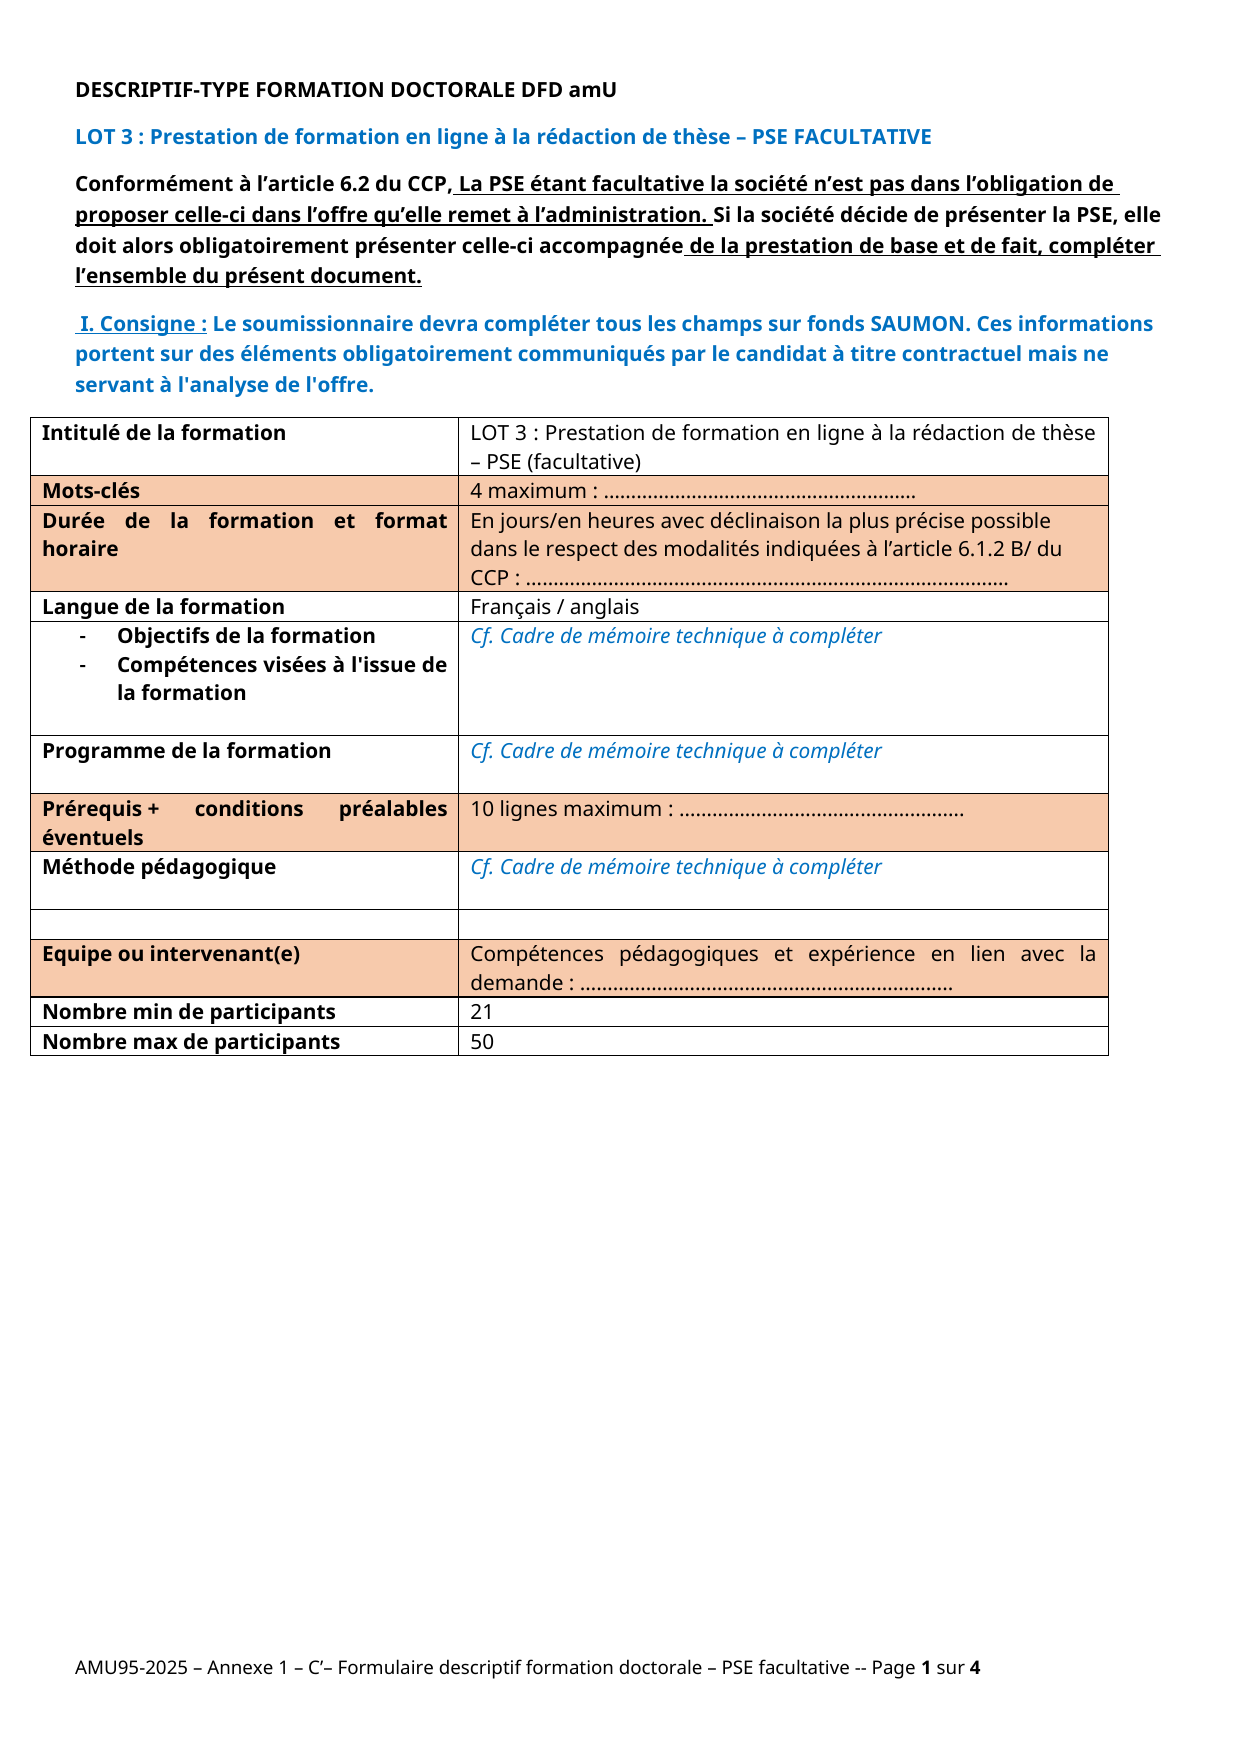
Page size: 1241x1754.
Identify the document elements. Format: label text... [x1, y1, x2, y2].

table_cell 21 [459, 998, 1108, 1026]
table_cell Français / anglais [459, 592, 1108, 621]
table_header LOT 3 : Prestation de formation en ligne à la rédaction de thèse – PSE (facultative) [459, 418, 1108, 475]
table_cell Equipe ou intervenant(e) [31, 940, 458, 996]
table_cell 10 lignes maximum : ……………………………………………. [459, 794, 1108, 851]
table_cell Langue de la formation [31, 592, 458, 621]
text DESCRIPTIF-TYPE FORMATION DOCTORALE DFD amU [75, 75, 1165, 103]
table_cell Nombre max de participants [31, 1027, 458, 1055]
table_cell Cf. Cadre de mémoire technique à compléter [459, 852, 1108, 909]
table_cell Compétences pédagogiques et expérience en lien avec la demande : ………………………………………………………….. [459, 940, 1108, 996]
table_cell Objectifs de la formation Compétences visées à l'issue de la formation [31, 622, 458, 735]
text Conformément à l’article 6.2 du CCP, La PSE étant facultative la société n’est pas dans l’obligation de proposer celle-ci dans l’offre qu’elle remet à l’administration. Si la société décide de présenter la PSE, elle doit alors obligatoirement présenter celle-ci accompagnée de la prestation de base et de fait, compléter l’ensemble du présent document. [75, 169, 1165, 290]
table_cell Durée de la formation et format horaire [31, 506, 458, 591]
table_header Intitulé de la formation [31, 418, 458, 475]
table_cell Prérequis + conditions préalables éventuels [31, 794, 458, 851]
text LOT 3 : Prestation de formation en ligne à la rédaction de thèse – PSE FACULTATIVE [75, 122, 1165, 151]
table_cell 4 maximum : ………………………………………………… [459, 476, 1108, 505]
table_cell [459, 910, 1108, 938]
table_cell 50 [459, 1027, 1108, 1055]
table_cell Nombre min de participants [31, 998, 458, 1026]
table_cell Méthode pédagogique [31, 852, 458, 909]
table_cell [31, 910, 458, 938]
table_cell Cf. Cadre de mémoire technique à compléter [459, 736, 1108, 793]
table_cell Cf. Cadre de mémoire technique à compléter [459, 622, 1108, 735]
text I. Consigne : Le soumissionnaire devra compléter tous les champs sur fonds SAUMON. Ces informations portent sur des éléments obligatoirement communiqués par le candidat à titre contractuel mais ne servant à l'analyse de l'offre. [75, 309, 1165, 398]
table_cell En jours/en heures avec déclinaison la plus précise possible dans le respect des modalités indiquées à l’article 6.1.2 B/ du CCP : ……………………………………………………………………………. [459, 506, 1108, 591]
table_cell Programme de la formation [31, 736, 458, 793]
table_cell Mots-clés [31, 476, 458, 505]
